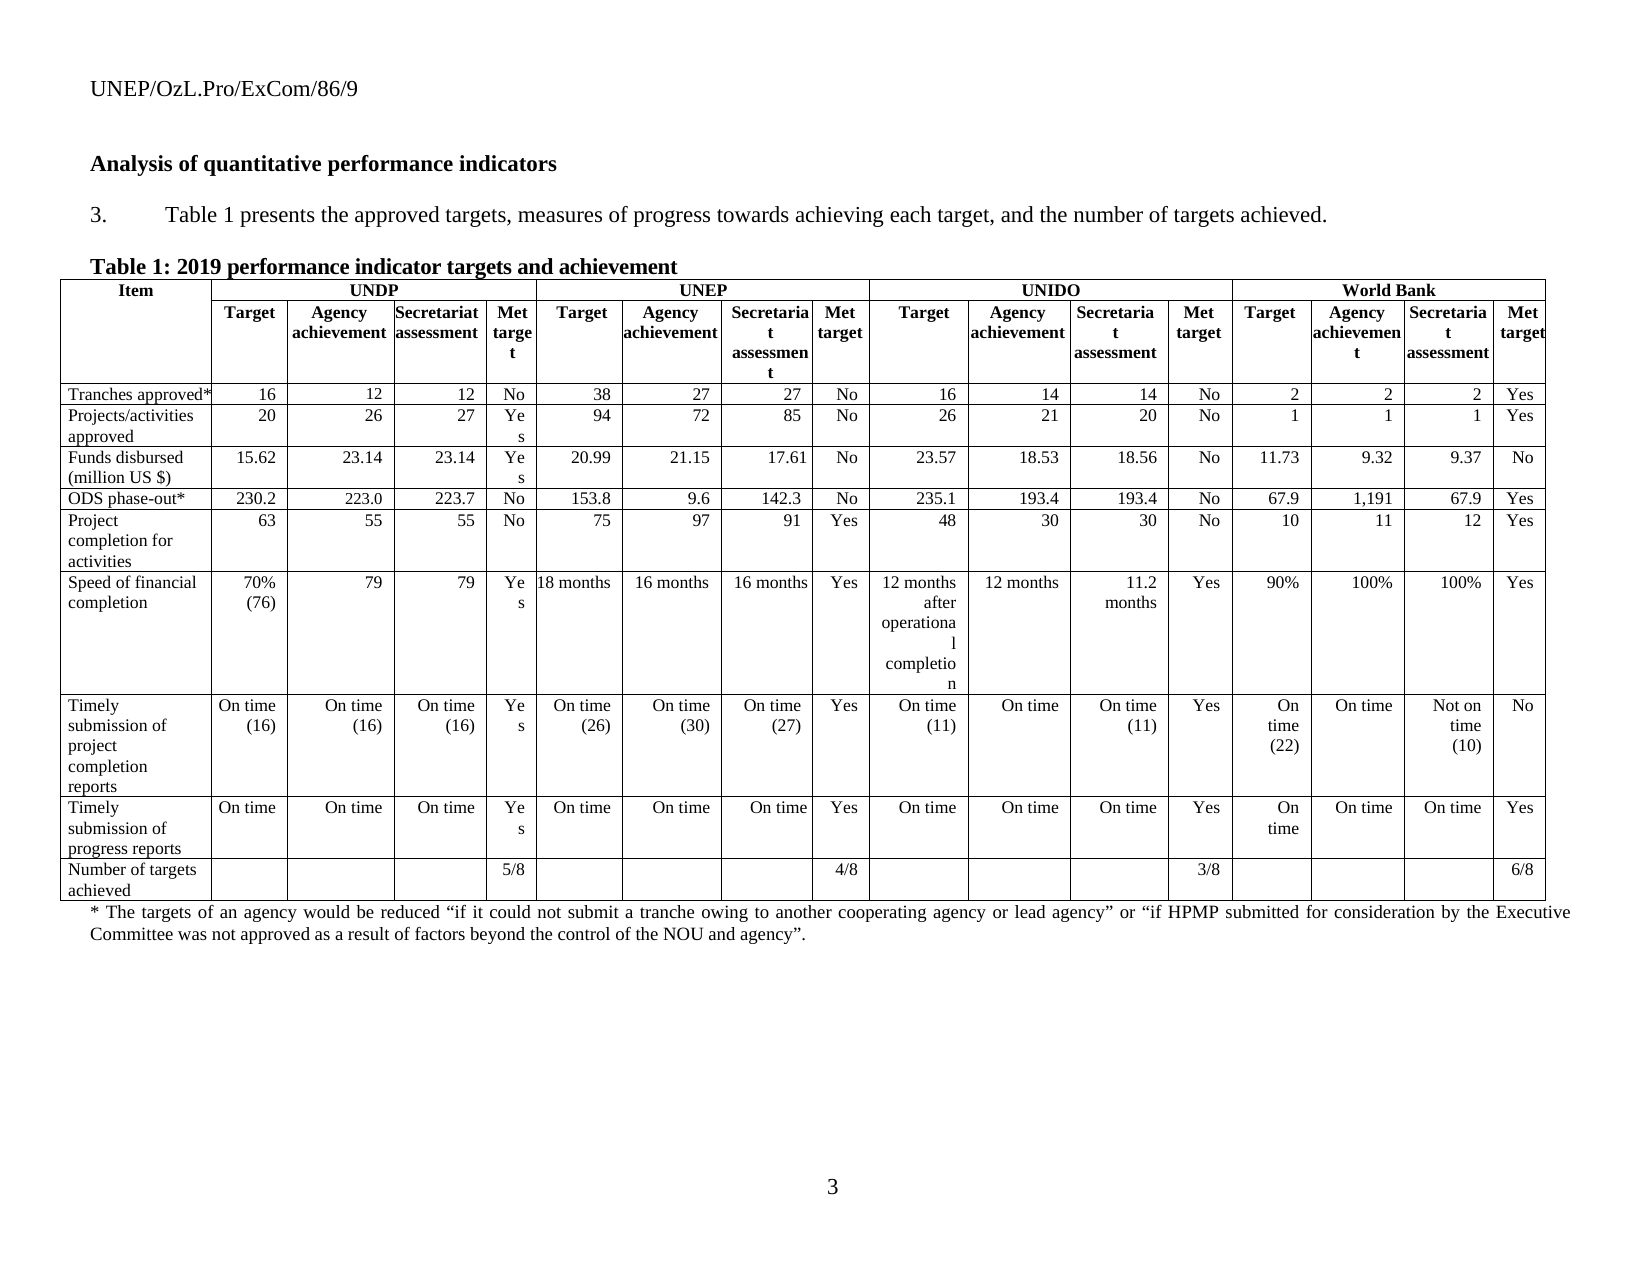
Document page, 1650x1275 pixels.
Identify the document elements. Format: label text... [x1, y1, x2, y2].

table_cell 17.61 [722, 447, 812, 487]
table_cell On time (16) [395, 695, 486, 796]
table_cell 30 [1071, 510, 1168, 571]
table_cell 14 [969, 384, 1070, 404]
table_cell 79 [288, 572, 394, 694]
table_cell 48 [870, 510, 968, 571]
table_cell 85 [722, 405, 812, 446]
table_cell 27 [623, 384, 721, 404]
table_cell [288, 859, 394, 900]
table_cell No [813, 405, 869, 446]
table_cell 2 [1233, 384, 1311, 404]
table_cell 12 months after operational completion [870, 572, 968, 694]
table_cell [1405, 859, 1493, 900]
table_cell 91 [722, 510, 812, 571]
table_cell Yes [1169, 797, 1232, 858]
table_cell 79 [395, 572, 486, 694]
table_cell 100% [1312, 572, 1404, 694]
table_cell Yes [487, 405, 536, 446]
table_cell 26 [288, 405, 394, 446]
table_cell On time [1071, 797, 1168, 858]
table_cell Target [870, 301, 968, 383]
table_cell 11.2 months [1071, 572, 1168, 694]
table_cell [1071, 859, 1168, 900]
table_cell On time [288, 797, 394, 858]
table_cell On time [1405, 797, 1493, 858]
table_cell Agency achievement [969, 301, 1070, 383]
table_cell [212, 859, 287, 900]
table_cell Timely submission of progress reports [61, 797, 211, 858]
table_cell 3/8 [1169, 859, 1232, 900]
table_cell 27 [395, 405, 486, 446]
table_cell ODS phase-out* [61, 489, 211, 509]
table_cell 100% [1405, 572, 1493, 694]
table_cell 142.3 [722, 489, 812, 509]
table_cell On time (11) [870, 695, 968, 796]
table_cell Yes [1494, 510, 1545, 571]
table_cell On time (22) [1233, 695, 1311, 796]
table_cell Secretariat assessment [395, 301, 486, 383]
subtitle Table 1 presents the approved targets, measures of progress towards achieving each target, and the number of targets achieved. [90, 201, 1575, 228]
table_cell 21 [969, 405, 1070, 446]
table_cell 4/8 [813, 859, 869, 900]
table_cell 5/8 [487, 859, 536, 900]
table_cell 223.0 [288, 489, 394, 509]
table_cell No [1494, 447, 1545, 487]
table_cell 23.14 [288, 447, 394, 487]
table_cell On time (16) [212, 695, 287, 796]
table_cell 30 [969, 510, 1070, 571]
table_cell Not on time (10) [1405, 695, 1493, 796]
table_cell 2 [1312, 384, 1404, 404]
table_cell 153.8 [537, 489, 622, 509]
table_cell No [487, 510, 536, 571]
table_cell [1233, 859, 1311, 900]
table_cell On time [623, 797, 721, 858]
table_cell On time [969, 695, 1070, 796]
table_cell 12 [288, 384, 394, 404]
table_cell 12 [395, 384, 486, 404]
table_cell On time [1312, 695, 1404, 796]
table_cell 21.15 [623, 447, 721, 487]
table_cell 67.9 [1233, 489, 1311, 509]
table_cell Yes [813, 510, 869, 571]
table_cell Yes [1169, 572, 1232, 694]
table_cell On time (11) [1071, 695, 1168, 796]
table_header Item [61, 280, 211, 383]
table_cell No [1169, 405, 1232, 446]
table_cell Yes [1169, 695, 1232, 796]
table_cell No [487, 384, 536, 404]
table_cell 193.4 [1071, 489, 1168, 509]
table_cell 1,191 [1312, 489, 1404, 509]
table_cell Yes [1494, 797, 1545, 858]
table_cell Agency achievement [1312, 301, 1404, 383]
table_cell 90% [1233, 572, 1311, 694]
table_cell 72 [623, 405, 721, 446]
table_cell 18 months [537, 572, 622, 694]
table_cell Project completion for activities [61, 510, 211, 571]
table_cell 1 [1233, 405, 1311, 446]
table_cell No [813, 489, 869, 509]
table_cell 27 [722, 384, 812, 404]
table_cell [1312, 859, 1404, 900]
table_cell 1 [1405, 405, 1493, 446]
table_cell Yes [813, 797, 869, 858]
table_cell 11.73 [1233, 447, 1311, 487]
table_cell 20.99 [537, 447, 622, 487]
table_cell No [813, 384, 869, 404]
table_cell 16 months [722, 572, 812, 694]
table_cell 230.2 [212, 489, 287, 509]
table_cell No [813, 447, 869, 487]
table_cell 97 [623, 510, 721, 571]
table_cell On time [969, 797, 1070, 858]
table_cell On time (27) [722, 695, 812, 796]
table_cell 18.53 [969, 447, 1070, 487]
table_cell 38 [537, 384, 622, 404]
table_cell No [1494, 695, 1545, 796]
table_cell 94 [537, 405, 622, 446]
table_cell On time [537, 797, 622, 858]
subtitle Analysis of quantitative performance indicators [90, 150, 1575, 176]
table_cell Number of targets achieved [61, 859, 211, 900]
table_cell Speed of financial completion [61, 572, 211, 694]
table_header UNDP [212, 280, 536, 300]
table_cell 18.56 [1071, 447, 1168, 487]
table_cell 55 [395, 510, 486, 571]
table_cell 9.37 [1405, 447, 1493, 487]
text Table 1: 2019 performance indicator targets and achievement [90, 253, 1575, 279]
table_cell On time [1312, 797, 1404, 858]
table_cell Target [212, 301, 287, 383]
table_cell 1 [1312, 405, 1404, 446]
table_cell [395, 859, 486, 900]
table_cell 16 [212, 384, 287, 404]
table_cell 14 [1071, 384, 1168, 404]
table_cell 23.57 [870, 447, 968, 487]
table_cell [870, 859, 968, 900]
table_cell On time [395, 797, 486, 858]
table_header UNIDO [870, 280, 1232, 300]
table_cell 2 [1405, 384, 1493, 404]
table_cell Funds disbursed (million US $) [61, 447, 211, 487]
table_cell On time (30) [623, 695, 721, 796]
table_cell 70% (76) [212, 572, 287, 694]
table_cell Yes [813, 695, 869, 796]
table_cell No [1169, 489, 1232, 509]
table_cell Yes [1494, 384, 1545, 404]
table_cell On time [1233, 797, 1311, 858]
table_cell Met target [1494, 301, 1545, 383]
table_cell 20 [212, 405, 287, 446]
table_cell Secretariat assessment [1405, 301, 1493, 383]
table_cell On time (26) [537, 695, 622, 796]
table_cell Agency achievement [288, 301, 394, 383]
table_cell Yes [1494, 489, 1545, 509]
table_cell 16 [870, 384, 968, 404]
table_cell 26 [870, 405, 968, 446]
table_cell [537, 859, 622, 900]
table_cell Yes [487, 797, 536, 858]
table_cell 16 months [623, 572, 721, 694]
table_cell Projects/activities approved [61, 405, 211, 446]
table_cell 75 [537, 510, 622, 571]
table_cell Yes [1494, 405, 1545, 446]
table_cell Yes [487, 572, 536, 694]
list * The targets of an agency would be reduced “if it could not submit a tranche owing to another cooperating agency or lead agency” or “if HPMP submitted for consideration by the Executive Committee was not approved as a result of factors beyond the control of the NOU and agency”. [90, 901, 1575, 944]
table_cell Yes [813, 572, 869, 694]
table_cell Yes [487, 447, 536, 487]
table_cell 15.62 [212, 447, 287, 487]
table_cell Secretariat assessment [1071, 301, 1168, 383]
table_cell Yes [487, 695, 536, 796]
table_cell Met target [1169, 301, 1232, 383]
table_header UNEP [537, 280, 869, 300]
table_cell 193.4 [969, 489, 1070, 509]
table_cell Met target [813, 301, 869, 383]
table_cell Agency achievement [623, 301, 721, 383]
table_cell 12 [1405, 510, 1493, 571]
table_cell Target [1233, 301, 1311, 383]
table_cell 223.7 [395, 489, 486, 509]
table_cell On time [212, 797, 287, 858]
table_cell 20 [1071, 405, 1168, 446]
table_cell 6/8 [1494, 859, 1545, 900]
table_cell 9.6 [623, 489, 721, 509]
table_cell Target [537, 301, 622, 383]
table_cell No [1169, 384, 1232, 404]
table_cell No [1169, 510, 1232, 571]
table_header World Bank [1233, 280, 1545, 300]
table_cell No [487, 489, 536, 509]
table_cell Yes [1494, 572, 1545, 694]
table_cell 10 [1233, 510, 1311, 571]
table_cell 12 months [969, 572, 1070, 694]
table_cell [969, 859, 1070, 900]
table_cell On time (16) [288, 695, 394, 796]
table_cell 67.9 [1405, 489, 1493, 509]
table_cell [623, 859, 721, 900]
table_cell On time [722, 797, 812, 858]
table_cell Secretariat assessment [722, 301, 812, 383]
table_cell On time [870, 797, 968, 858]
table_cell 9.32 [1312, 447, 1404, 487]
table_cell 11 [1312, 510, 1404, 571]
table_cell No [1169, 447, 1232, 487]
table_cell 23.14 [395, 447, 486, 487]
table_cell 63 [212, 510, 287, 571]
table_cell Met target [487, 301, 536, 383]
table_cell Tranches approved* [61, 384, 211, 404]
table_cell [722, 859, 812, 900]
table_cell Timely submission of project completion reports [61, 695, 211, 796]
table_cell 235.1 [870, 489, 968, 509]
table_cell 55 [288, 510, 394, 571]
